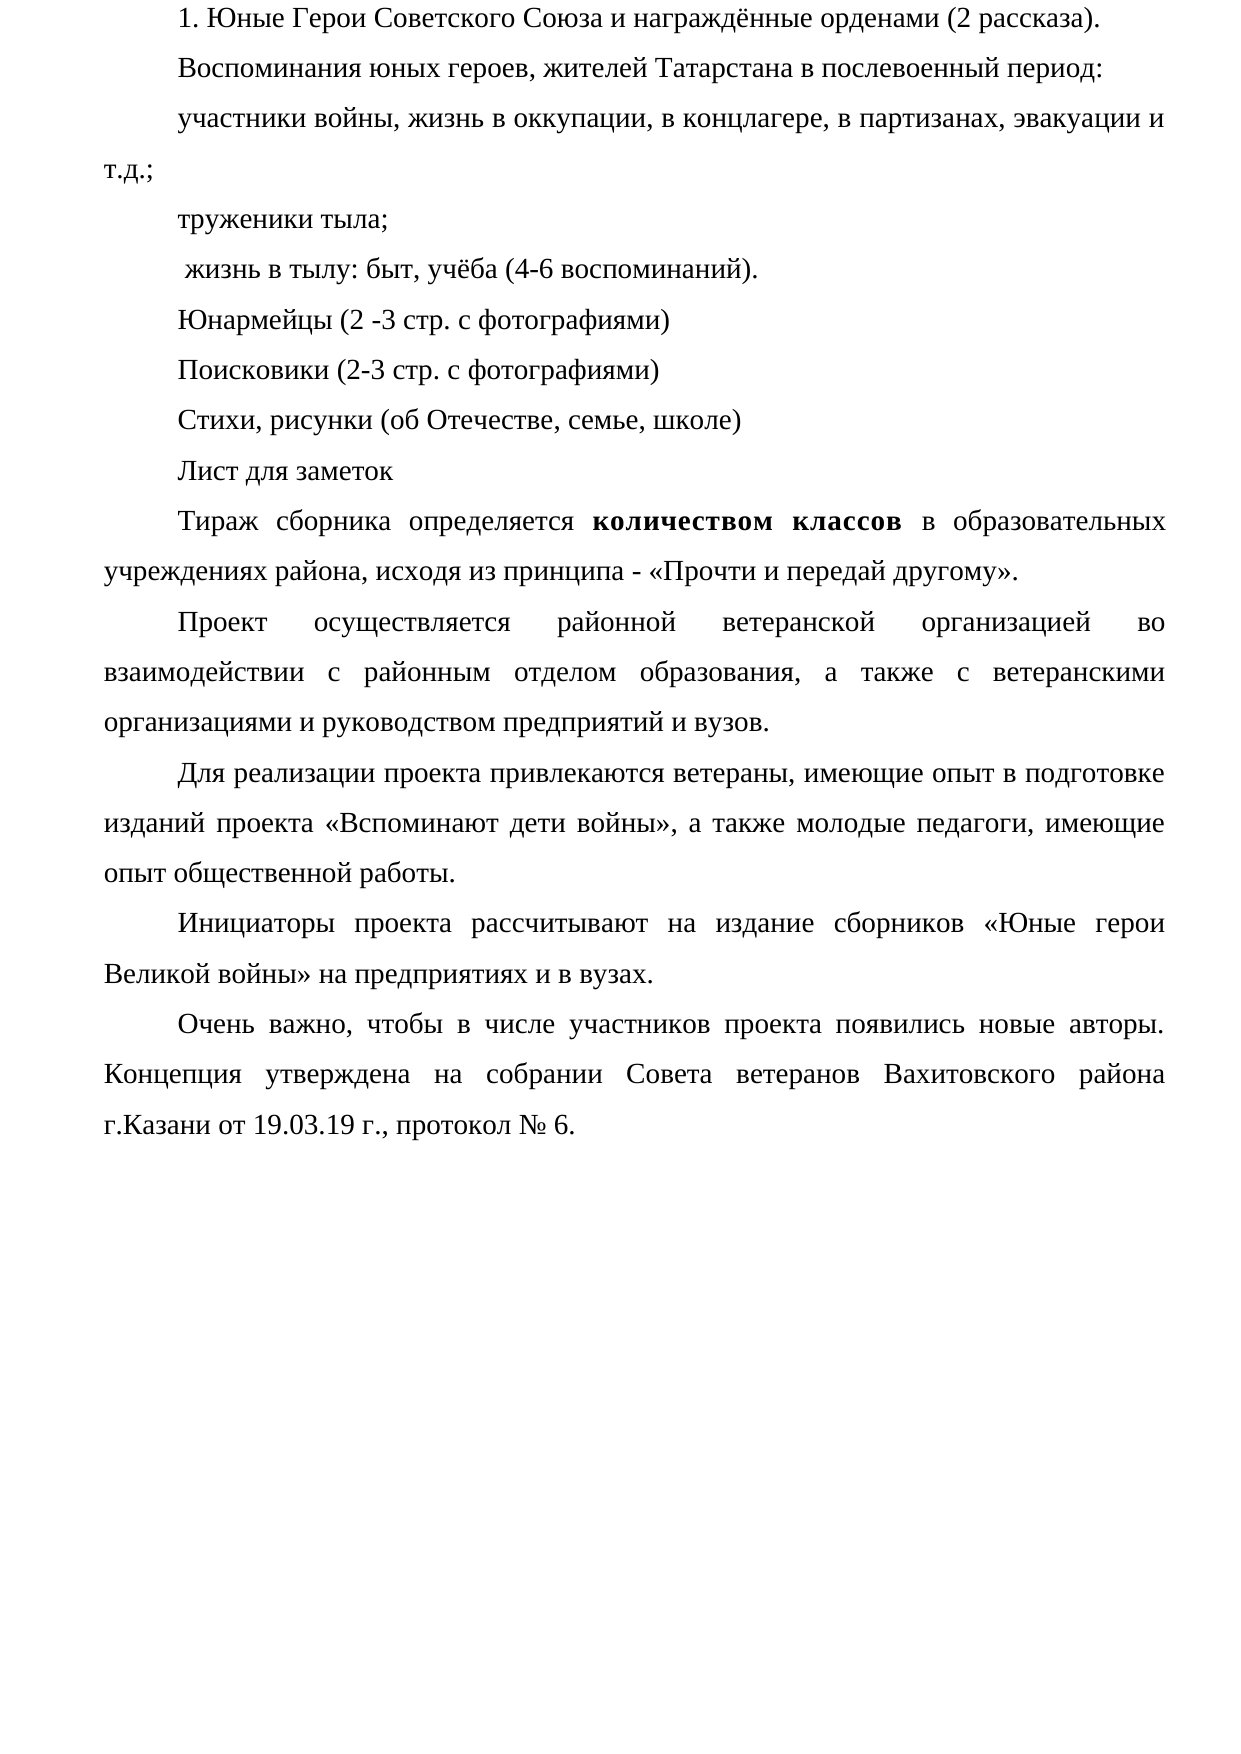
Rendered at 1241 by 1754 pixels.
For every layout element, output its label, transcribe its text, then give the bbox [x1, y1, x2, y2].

text Стихи, рисунки (об Отечестве, семье, школе) [103, 402, 1166, 436]
text Для реализации проекта привлекаются ветераны, имеющие опыт в подготовке изданий проекта «Вспоминают дети войны», а также молодые педагоги, имеющие опыт общественной работы. [103, 755, 1166, 889]
text Юнармейцы (2 -3 стр. с фотографиями) [103, 302, 1166, 335]
text Лист для заметок [103, 453, 1166, 486]
text участники войны, жизнь в оккупации, в концлагере, в партизанах, эвакуации и т.д.; [103, 101, 1166, 184]
text Поисковики (2-3 стр. с фотографиями) [103, 352, 1166, 386]
text Проект осуществляется районной ветеранской организацией во взаимодействии с районным отделом образования, а также с ветеранскими организациями и руководством предприятий и вузов. [103, 604, 1166, 738]
text Очень важно, чтобы в числе участников проекта появились новые авторы. Концепция утверждена на собрании Совета ветеранов Вахитовского района г.Казани от 19.03.19 г., протокол № 6. [103, 1006, 1166, 1140]
text Тираж сборника определяется количеством классов в образовательных учреждениях района, исходя из принципа - «Прочти и передай другому». [103, 503, 1166, 587]
text Воспоминания юных героев, жителей Татарстана в послевоенный период: [103, 50, 1166, 84]
text 1. Юные Герои Советского Союза и награждённые орденами (2 рассказа). [103, 0, 1166, 33]
text труженики тыла; [103, 201, 1166, 235]
text жизнь в тылу: быт, учёба (4-6 воспоминаний). [103, 252, 1166, 285]
text Инициаторы проекта рассчитывают на издание сборников «Юные герои Великой войны» на предприятиях и в вузах. [103, 906, 1166, 989]
